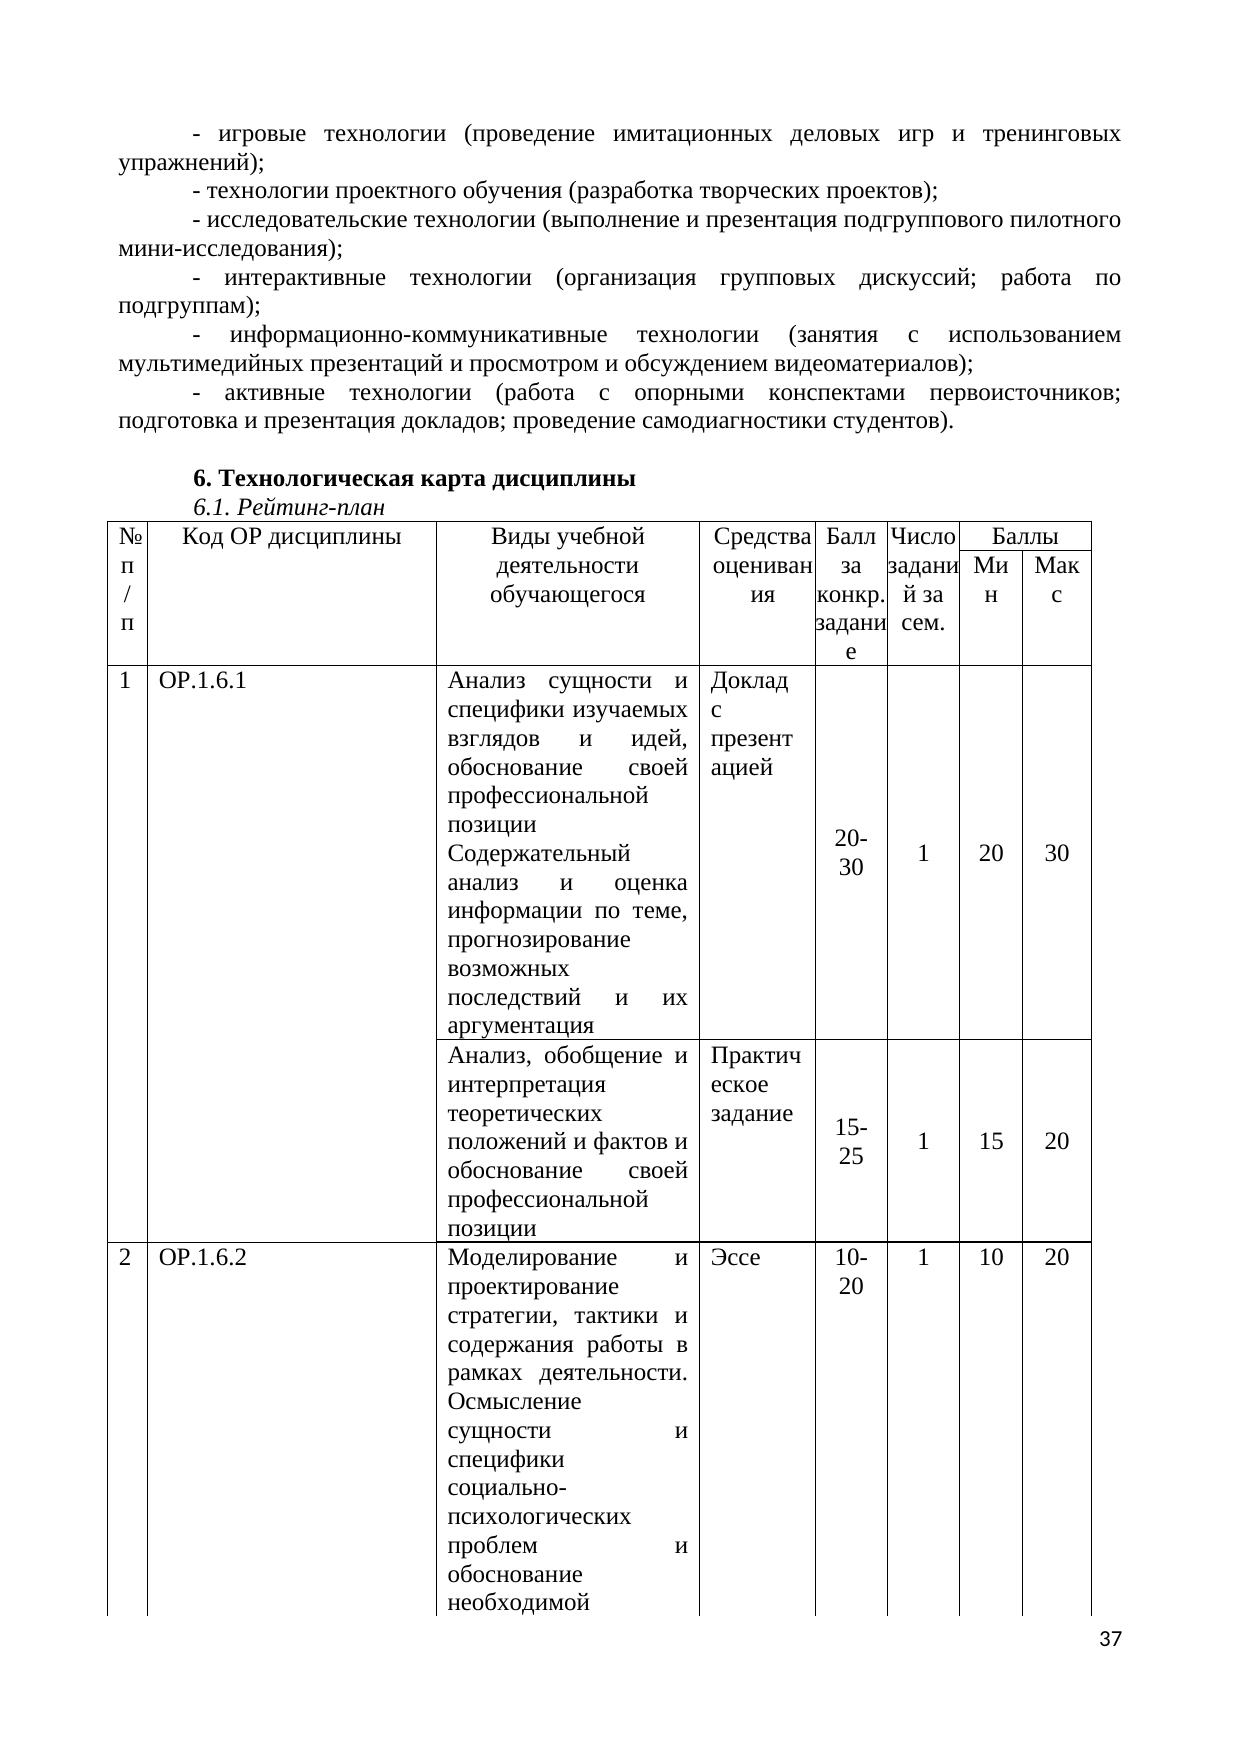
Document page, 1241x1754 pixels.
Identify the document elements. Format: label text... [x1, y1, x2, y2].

table_cell 20 [960, 666, 1022, 1039]
text - игровые технологии (проведение имитационных деловых игр и тренинговых упражнений); [118, 118, 1122, 176]
table_cell Анализ сущности и специфики изучаемых взглядов и идей, обоснование своей профессиональной позиции Содержательный анализ и оценка информации по теме, прогнозирование возможных последствий и их аргументация [437, 666, 699, 1039]
table_cell 20-30 [816, 666, 887, 1039]
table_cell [437, 1243, 699, 1616]
table_cell Практическое задание [700, 1040, 815, 1241]
table_cell 20 [1023, 1243, 1091, 1616]
text - исследовательские технологии (выполнение и презентация подгруппового пилотного мини-исследования); [118, 204, 1122, 262]
table_cell 20 [1023, 1040, 1091, 1241]
table_cell Мин [960, 551, 1022, 665]
text 6.1. Рейтинг-план [118, 492, 1122, 521]
text 6. Технологическая карта дисциплины [118, 463, 1122, 492]
table_header Виды учебной деятельности обучающегося [437, 522, 699, 665]
table_cell Эссе [700, 1243, 815, 1616]
table_cell Анализ, обобщение и интерпретация теоретических положений и фактов и обоснование своей профессиональной позиции [437, 1040, 699, 1241]
table_header Средства оценивания [700, 522, 815, 665]
table_cell 15 [960, 1040, 1022, 1241]
text - активные технологии (работа с опорными конспектами первоисточников; подготовка и презентация докладов; проведение самодиагностики студентов). [118, 377, 1122, 434]
table_cell 10 [960, 1243, 1022, 1616]
table_cell 1 [888, 1040, 959, 1241]
text - интерактивные технологии (организация групповых дискуссий; работа по подгруппам); [118, 262, 1122, 319]
table_cell 15-25 [816, 1040, 887, 1241]
table_header Число заданий за сем. [888, 522, 959, 665]
table_cell 1 [888, 1243, 959, 1616]
table_cell 1 [888, 666, 959, 1039]
table_cell ОР.1.6.1 [148, 666, 436, 1241]
table_cell ОР.1.6.2 [148, 1243, 436, 1616]
table_cell Макс [1023, 551, 1091, 665]
table_cell 10-20 [816, 1243, 887, 1616]
table_cell 30 [1023, 666, 1091, 1039]
table_cell 2 [108, 1243, 147, 1616]
text - технологии проектного обучения (разработка творческих проектов); [118, 176, 1122, 204]
table_header Балл за конкр. задание [816, 522, 887, 665]
table_cell Доклад с презентацией [700, 666, 815, 1039]
text - информационно-коммуникативные технологии (занятия с использованием мультимедийных презентаций и просмотром и обсуждением видеоматериалов); [118, 319, 1122, 377]
table_cell 1 [108, 666, 147, 1241]
table_header №п/п [108, 522, 147, 665]
table_header Код ОР дисциплины [148, 522, 436, 665]
table_header Баллы [960, 522, 1091, 550]
